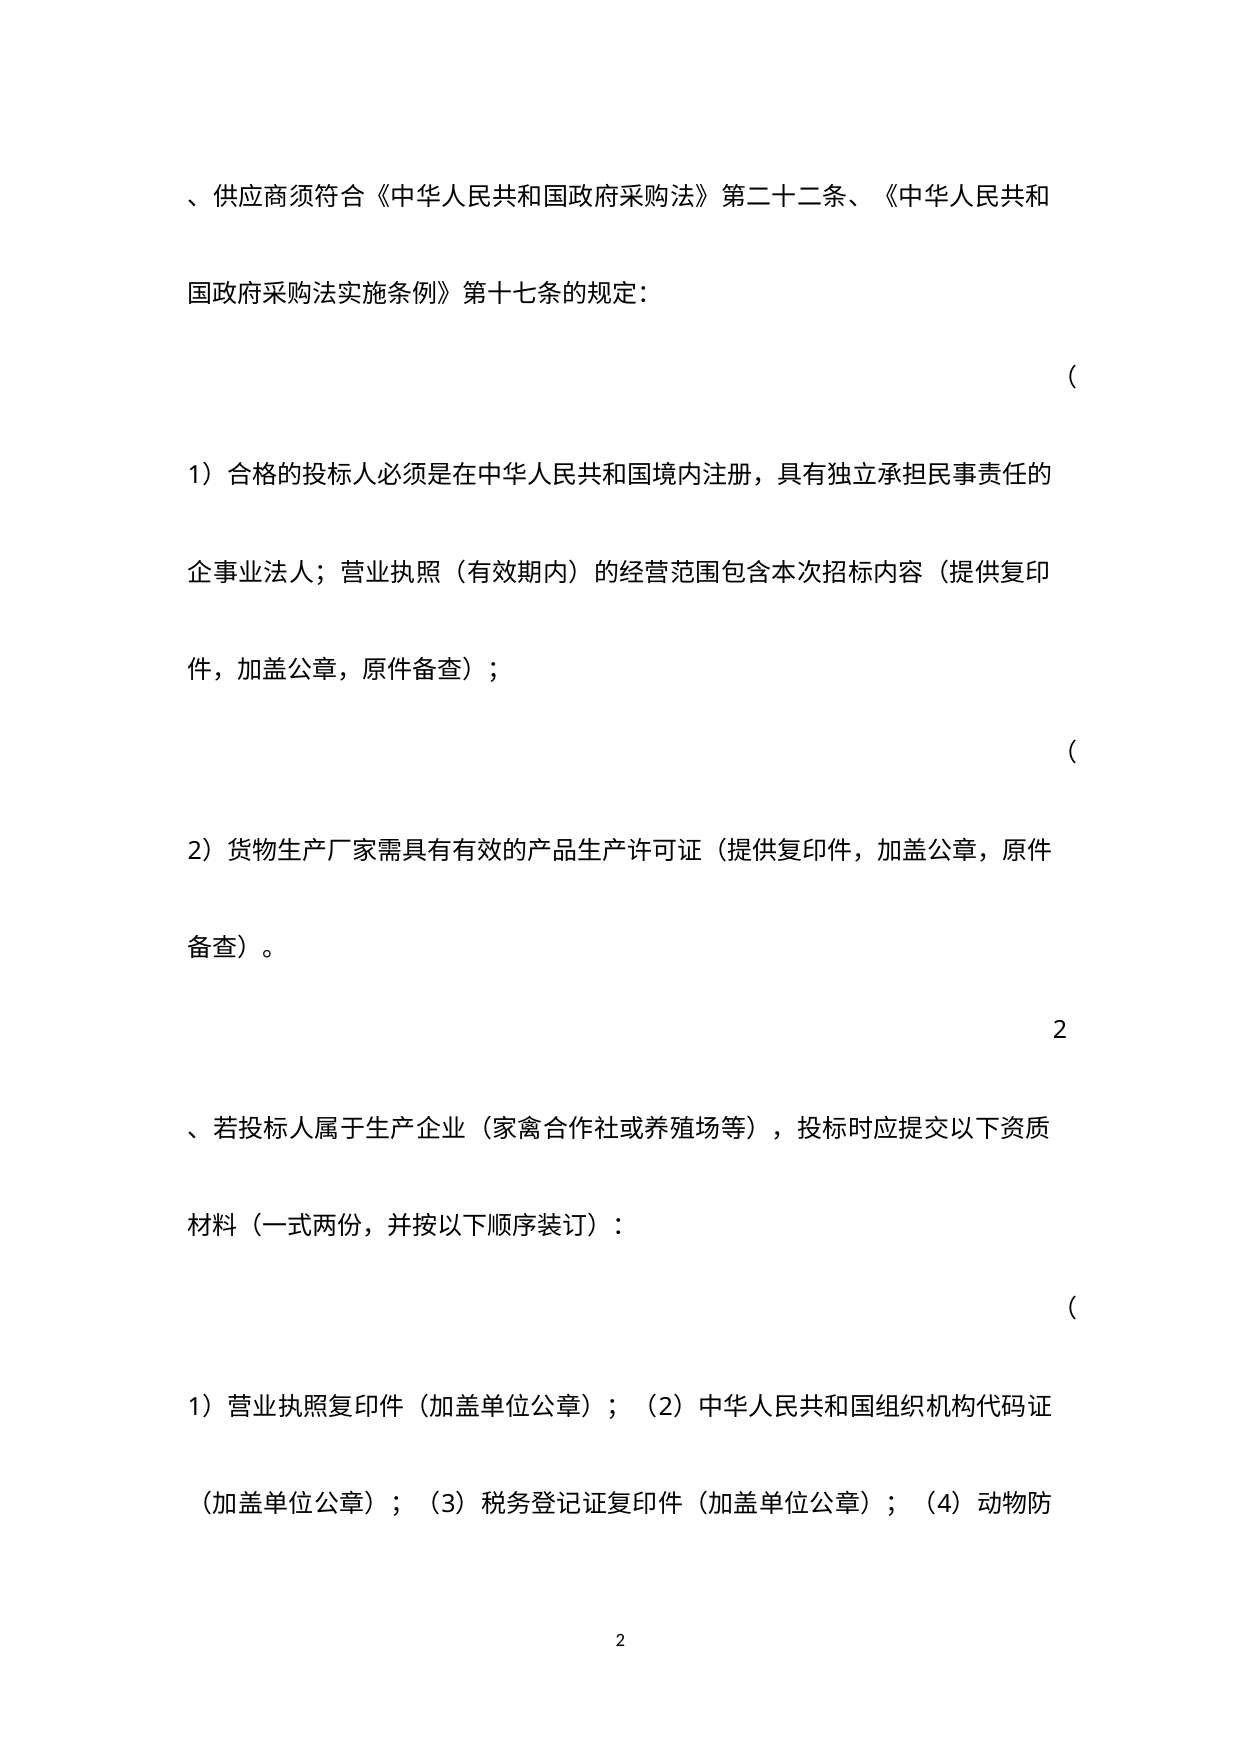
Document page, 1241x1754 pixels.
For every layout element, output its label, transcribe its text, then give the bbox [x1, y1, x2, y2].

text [187, 162, 1053, 324]
text （2）货物生产厂家需具有有效的产品生产许可证（提供复印件，加盖公章，原件备查）。 [187, 718, 1053, 978]
text 2、若投标人属于生产企业（家禽合作社或养殖场等），投标时应提交以下资质材料（一式两份，并按以下顺序装订）： [187, 996, 1053, 1256]
text （1）合格的投标人必须是在中华人民共和国境内注册，具有独立承担民事责任的企事业法人；营业执照（有效期内）的经营范围包含本次招标内容（提供复印件，加盖公章，原件备查）； [187, 343, 1053, 700]
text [187, 1274, 1053, 1534]
